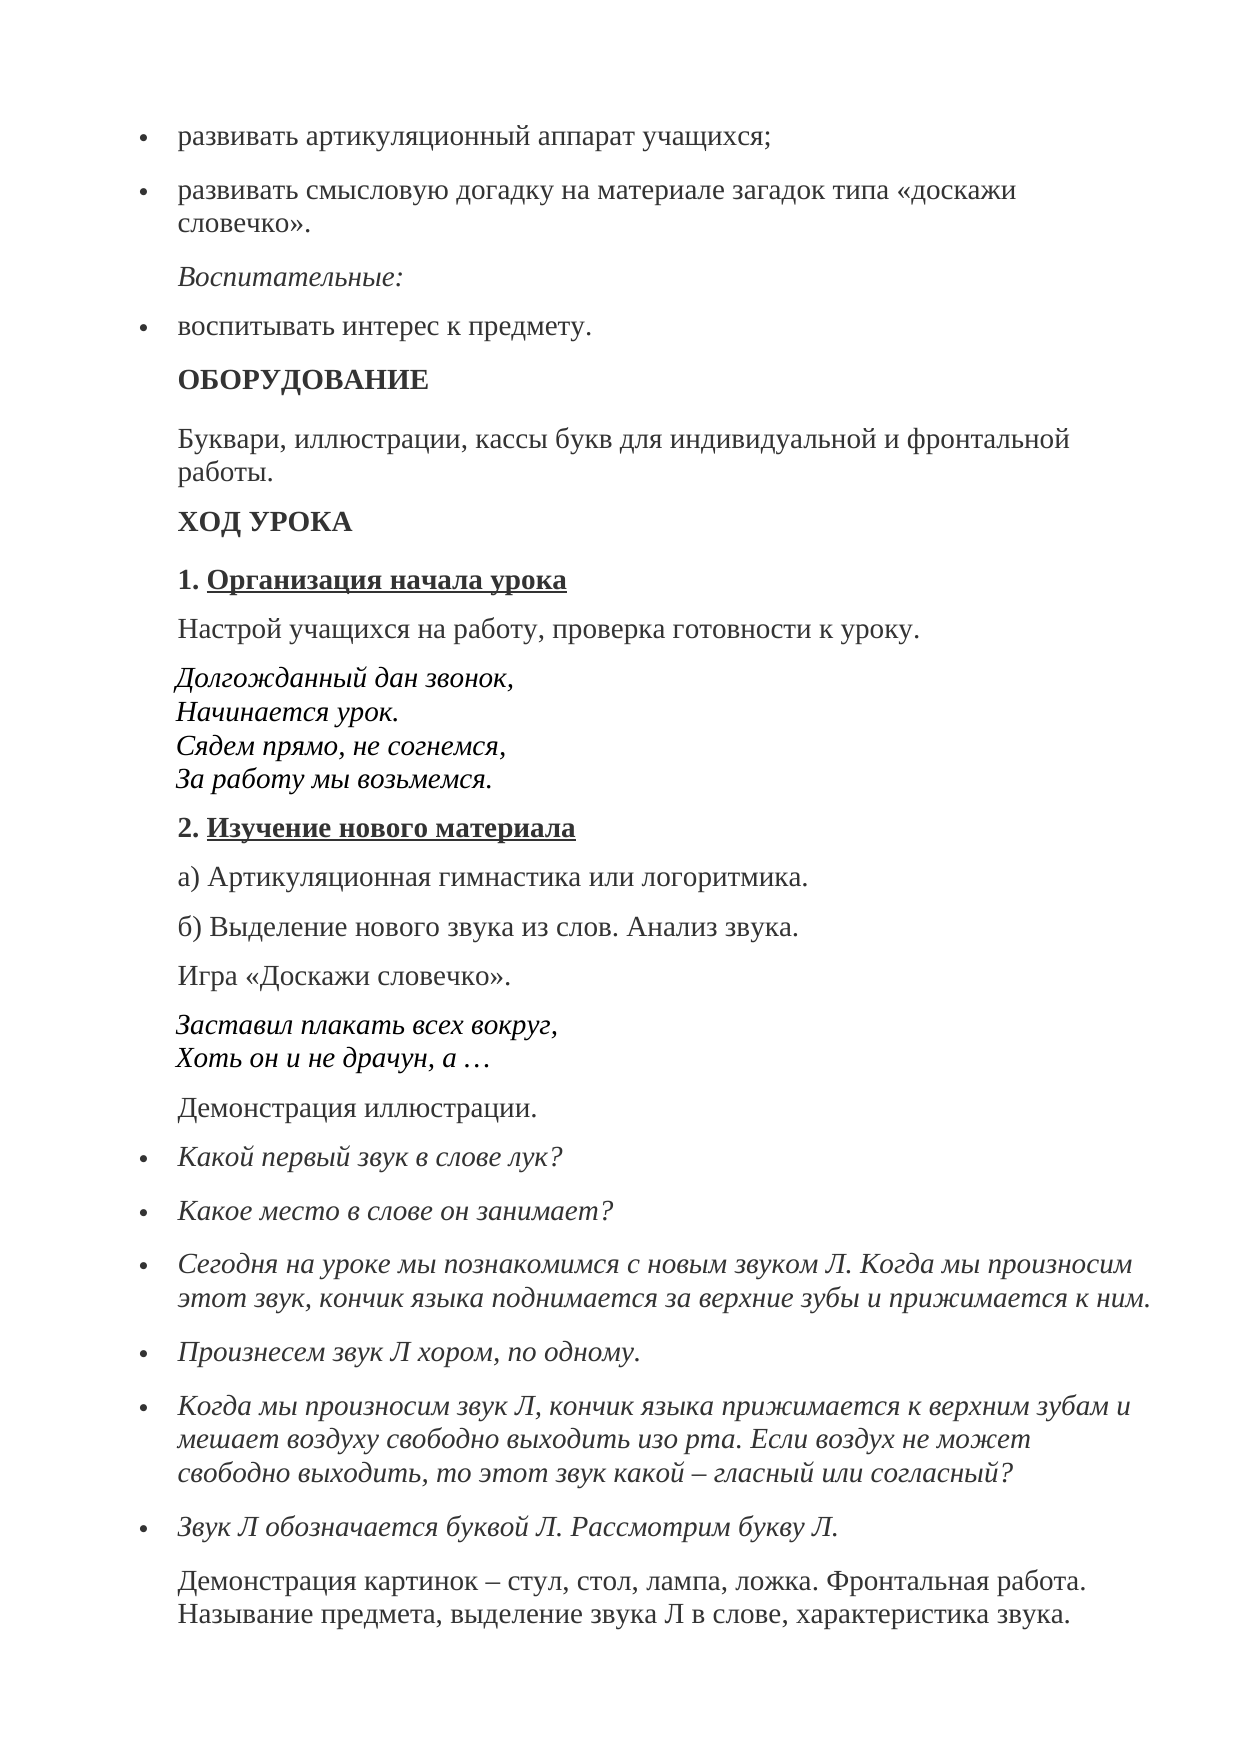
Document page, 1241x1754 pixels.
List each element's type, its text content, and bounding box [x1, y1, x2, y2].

text Демонстрация картинок – стул, стол, лампа, ложка. Фронтальная работа. Называние предмета, выделение звука Л в слове, характеристика звука. [177, 1563, 1152, 1630]
text 1. Организация начала урока [177, 562, 1152, 596]
text б) Выделение нового звука из слов. Анализ звука. [177, 909, 1152, 942]
text а) Артикуляционная гимнастика или логоритмика. [177, 859, 1152, 893]
text 2. Изучение нового материала [177, 810, 1152, 844]
list Звук Л обозначается буквой Л. Рассмотрим букву Л. [140, 1509, 1152, 1542]
list Какой первый звук в слове лук? [140, 1139, 1152, 1172]
table_header Заставил плакать всех вокруг, Хоть он и не драчун, а … [176, 1007, 565, 1090]
list Какое место в слове он занимает? [140, 1193, 1152, 1226]
text Буквари, иллюстрации, кассы букв для индивидуальной и фронтальной работы. [177, 421, 1152, 488]
list развивать артикуляционный аппарат учащихся; [140, 118, 1152, 152]
list Сегодня на уроке мы познакомимся с новым звуком Л. Когда мы произносим этот звук, кончик языка поднимается за верхние зубы и прижимается к ним. [140, 1247, 1152, 1314]
list развивать смысловую догадку на материале загадок типа «доскажи словечко». [140, 172, 1152, 239]
list воспитывать интерес к предмету. [140, 308, 1152, 342]
text Демонстрация иллюстрации. [177, 1090, 1152, 1123]
list Произнесем звук Л хором, по одному. [140, 1334, 1152, 1367]
text Игра «Доскажи словечко». [177, 958, 1152, 991]
text Воспитательные: [177, 259, 1152, 293]
text ОБОРУДОВАНИЕ [177, 362, 1152, 396]
text Настрой учащихся на работу, проверка готовности к уроку. [177, 611, 1152, 645]
table_header Долгожданный дан звонок, Начинается урок. Сядем прямо, не согнемся, За работу мы возьмемся. [176, 661, 522, 810]
list Когда мы произносим звук Л, кончик языка прижимается к верхним зубам и мешает воздуху свободно выходить изо рта. Если воздух не может свободно выходить, то этот звук какой – гласный или согласный? [140, 1388, 1152, 1488]
text ХОД УРОКА [177, 504, 1152, 537]
